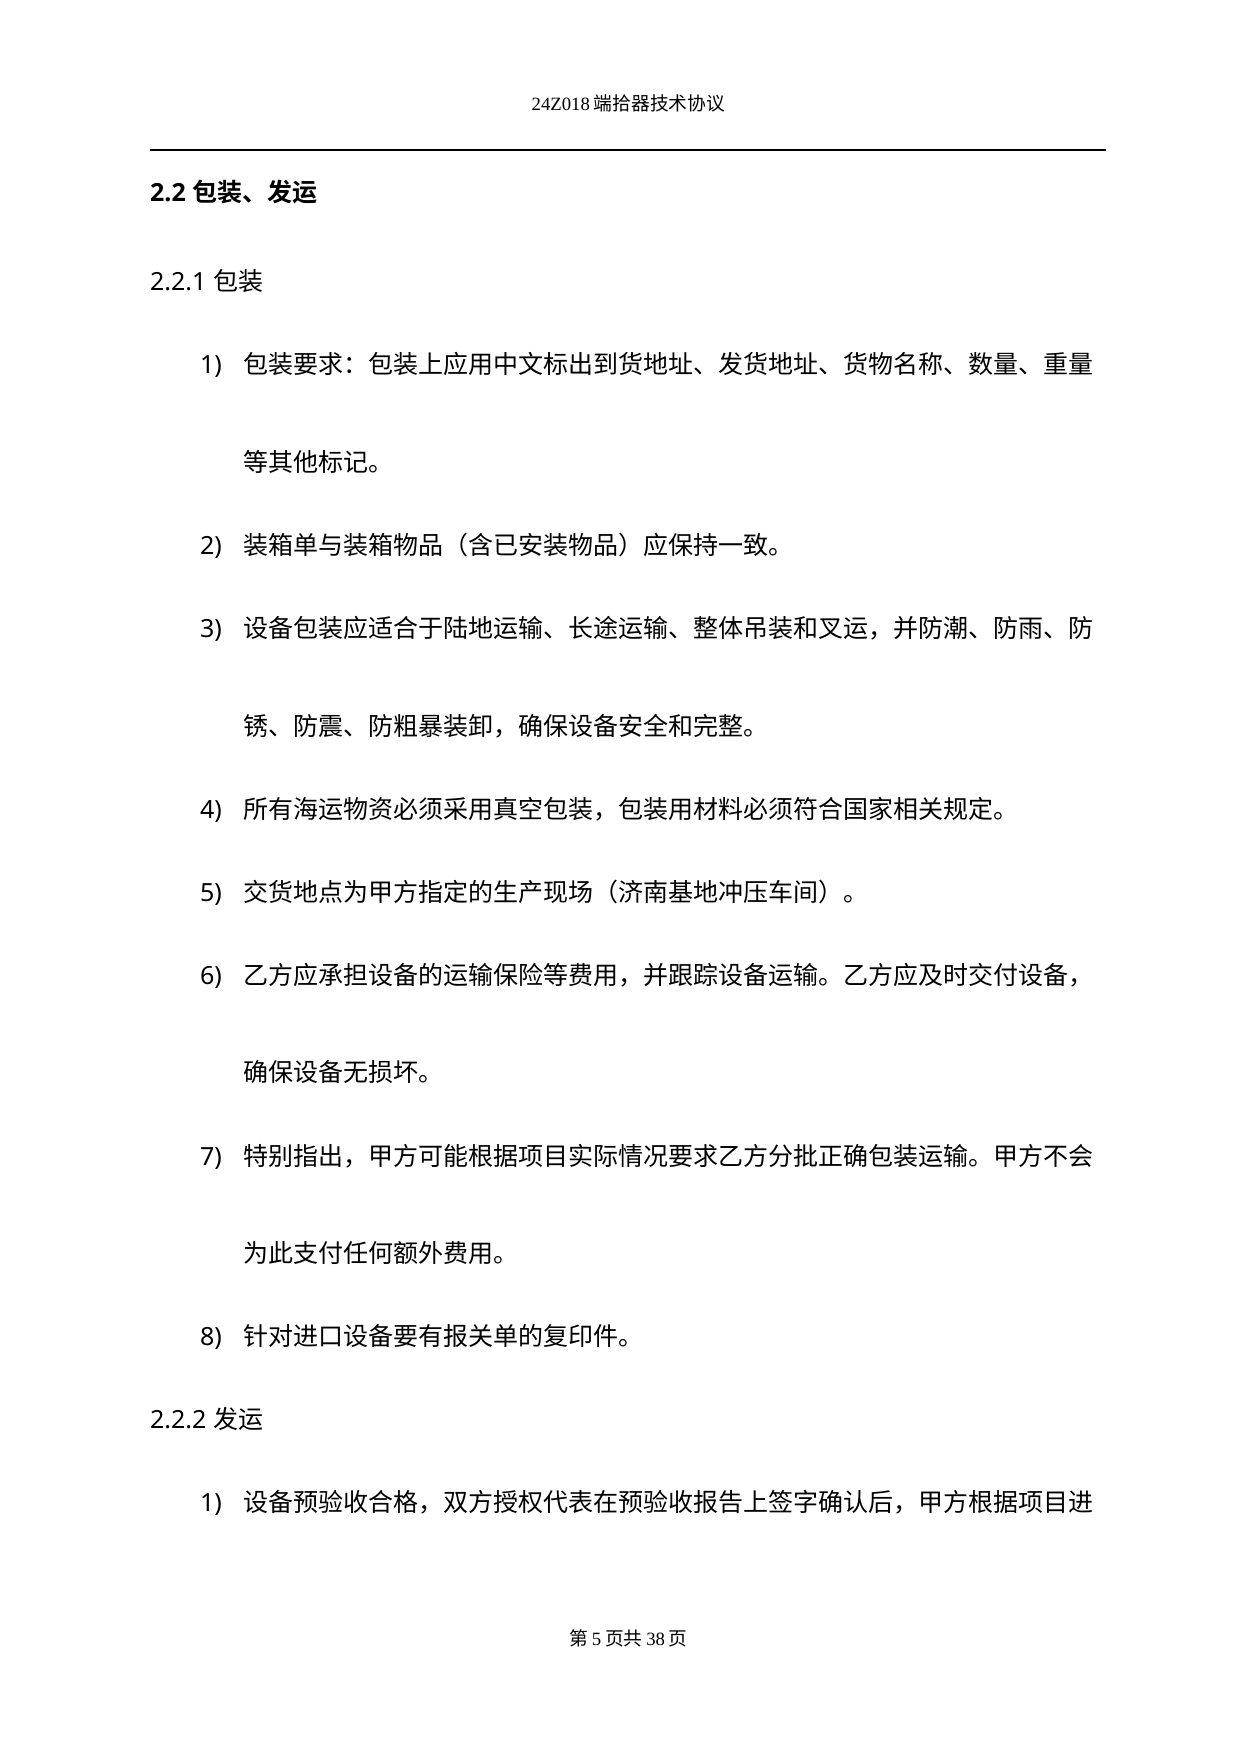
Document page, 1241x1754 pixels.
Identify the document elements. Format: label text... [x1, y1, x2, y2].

subtitle 2.2.2 发运 [150, 1385, 1106, 1450]
list 针对进口设备要有报关单的复印件。 [200, 1302, 1106, 1367]
list 包装要求：包装上应用中文标出到货地址、发货地址、货物名称、数量、重量等其他标记。 [200, 330, 1106, 493]
list 交货地点为甲方指定的生产现场（济南基地冲压车间）。 [200, 858, 1106, 923]
list 乙方应承担设备的运输保险等费用，并跟踪设备运输。乙方应及时交付设备，确保设备无损坏。 [200, 941, 1106, 1103]
list 特别指出，甲方可能根据项目实际情况要求乙方分批正确包装运输。甲方不会为此支付任何额外费用。 [200, 1122, 1106, 1284]
title 2.2 包装、发运 [150, 158, 1106, 223]
subtitle 2.2.1 包装 [150, 247, 1106, 312]
list 装箱单与装箱物品（含已安装物品）应保持一致。 [200, 511, 1106, 576]
list 所有海运物资必须采用真空包装，包装用材料必须符合国家相关规定。 [200, 775, 1106, 840]
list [200, 1468, 1106, 1533]
list 设备包装应适合于陆地运输、长途运输、整体吊装和叉运，并防潮、防雨、防锈、防震、防粗暴装卸，确保设备安全和完整。 [200, 594, 1106, 757]
